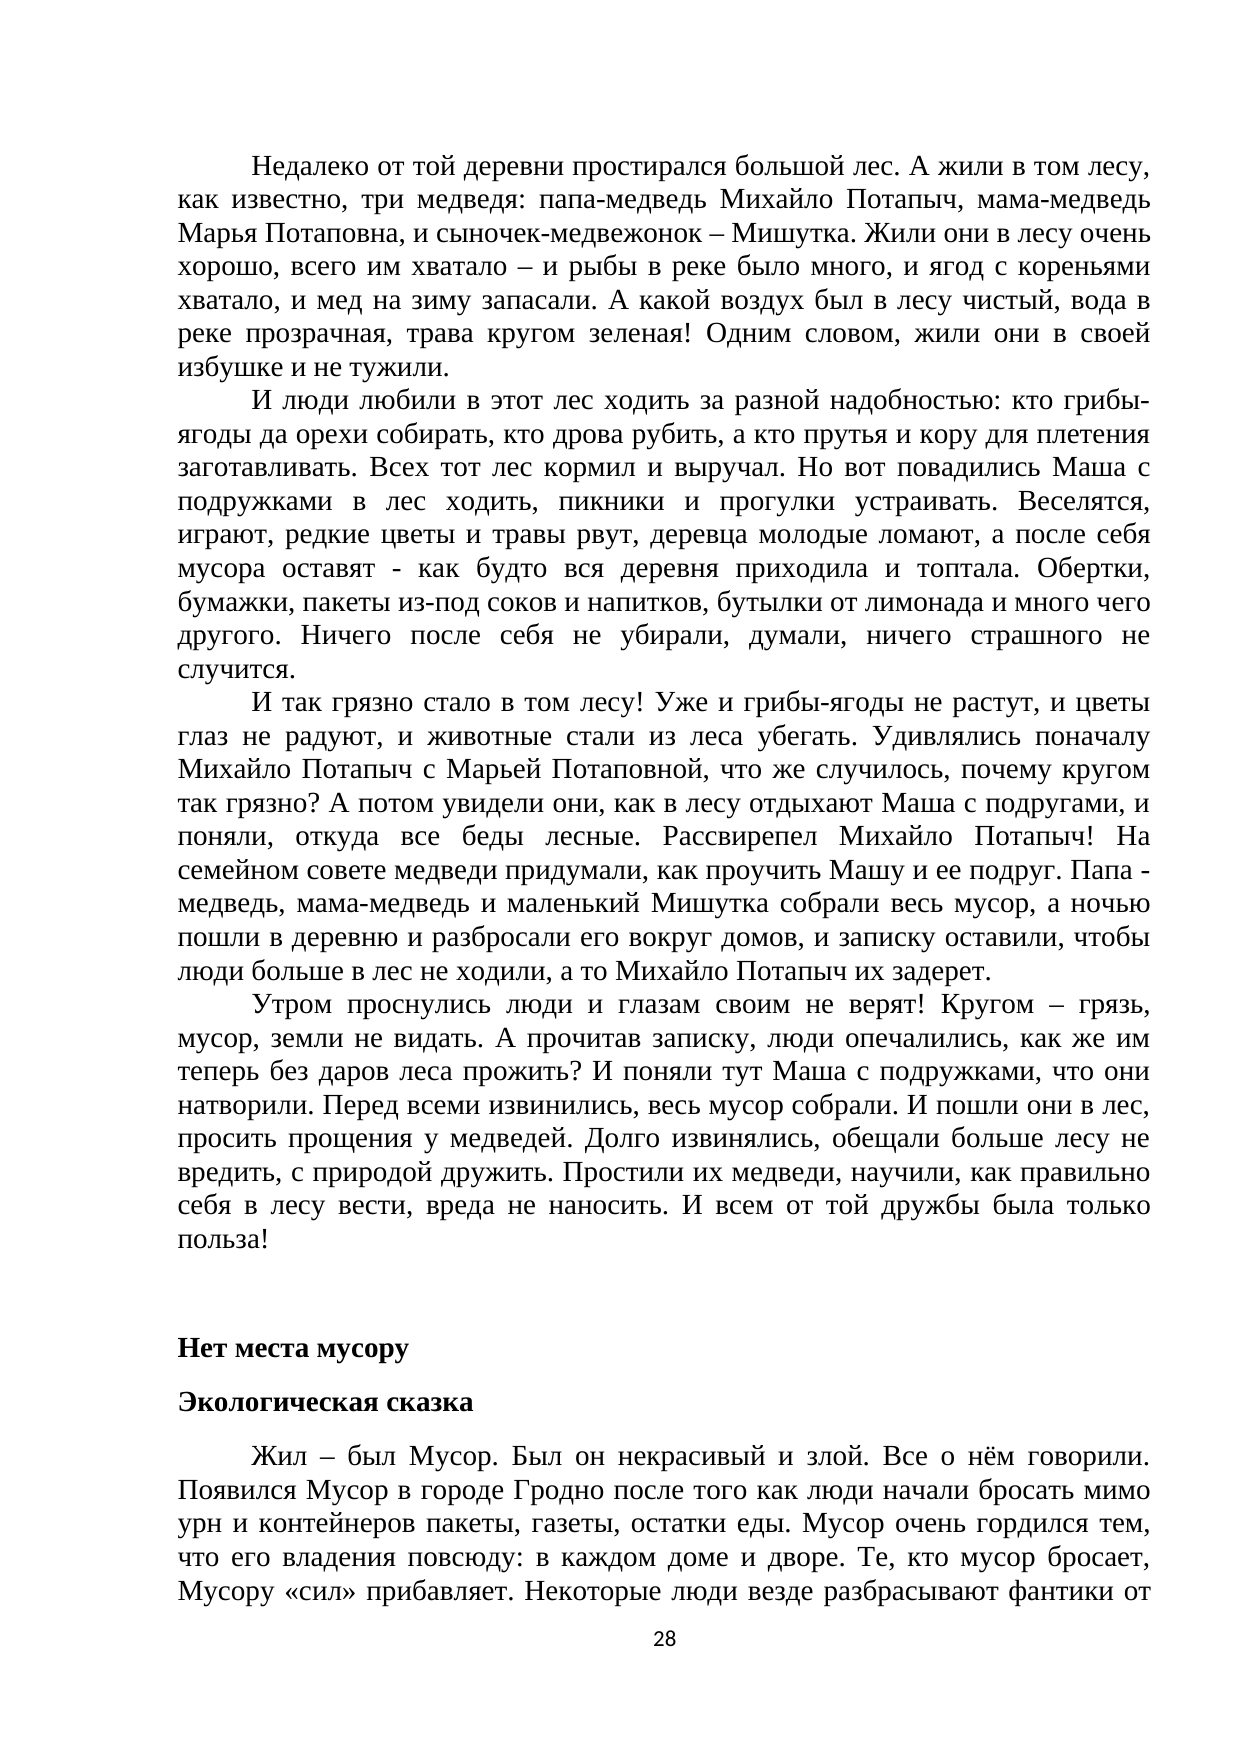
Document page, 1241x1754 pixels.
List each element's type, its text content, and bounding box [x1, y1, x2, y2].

text Недалеко от той деревни простирался большой лес. А жили в том лесу, как известно, три медведя: папа-медведь Михайло Потапыч, мама-медведь Марья Потаповна, и сыночек-медвежонок – Мишутка. Жили они в лесу очень хорошо, всего им хватало – и рыбы в реке было много, и ягод с кореньями хватало, и мед на зиму запасали. А какой воздух был в лесу чистый, вода в реке прозрачная, трава кругом зеленая! Одним словом, жили они в своей избушке и не тужили. [177, 148, 1152, 382]
text И так грязно стало в том лесу! Уже и грибы-ягоды не растут, и цветы глаз не радуют, и животные стали из леса убегать. Удивлялись поначалу Михайло Потапыч с Марьей Потаповной, что же случилось, почему кругом так грязно? А потом увидели они, как в лесу отдыхают Маша с подругами, и поняли, откуда все беды лесные. Рассвирепел Михайло Потапыч! На семейном совете медведи придумали, как проучить Машу и ее подруг. Папа - медведь, мама-медведь и маленький Мишутка собрали весь мусор, а ночью пошли в деревню и разбросали его вокруг домов, и записку оставили, чтобы люди больше в лес не ходили, а то Михайло Потапыч их задерет. [177, 684, 1152, 986]
text Нет места мусору [177, 1330, 1152, 1363]
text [177, 1438, 1152, 1606]
text Экологическая сказка [177, 1384, 1152, 1418]
text И люди любили в этот лес ходить за разной надобностью: кто грибы-ягоды да орехи собирать, кто дрова рубить, а кто прутья и кору для плетения заготавливать. Всех тот лес кормил и выручал. Но вот повадились Маша с подружками в лес ходить, пикники и прогулки устраивать. Веселятся, играют, редкие цветы и травы рвут, деревца молодые ломают, а после себя мусора оставят - как будто вся деревня приходила и топтала. Обертки, бумажки, пакеты из-под соков и напитков, бутылки от лимонада и много чего другого. Ничего после себя не убирали, думали, ничего страшного не случится. [177, 382, 1152, 684]
text Утром проснулись люди и глазам своим не верят! Кругом – грязь, мусор, земли не видать. А прочитав записку, люди опечалились, как же им теперь без даров леса прожить? И поняли тут Маша с подружками, что они натворили. Перед всеми извинились, весь мусор собрали. И пошли они в лес, просить прощения у медведей. Долго извинялись, обещали больше лесу не вредить, с природой дружить. Простили их медведи, научили, как правильно себя в лесу вести, вреда не наносить. И всем от той дружбы была только польза! [177, 986, 1152, 1254]
